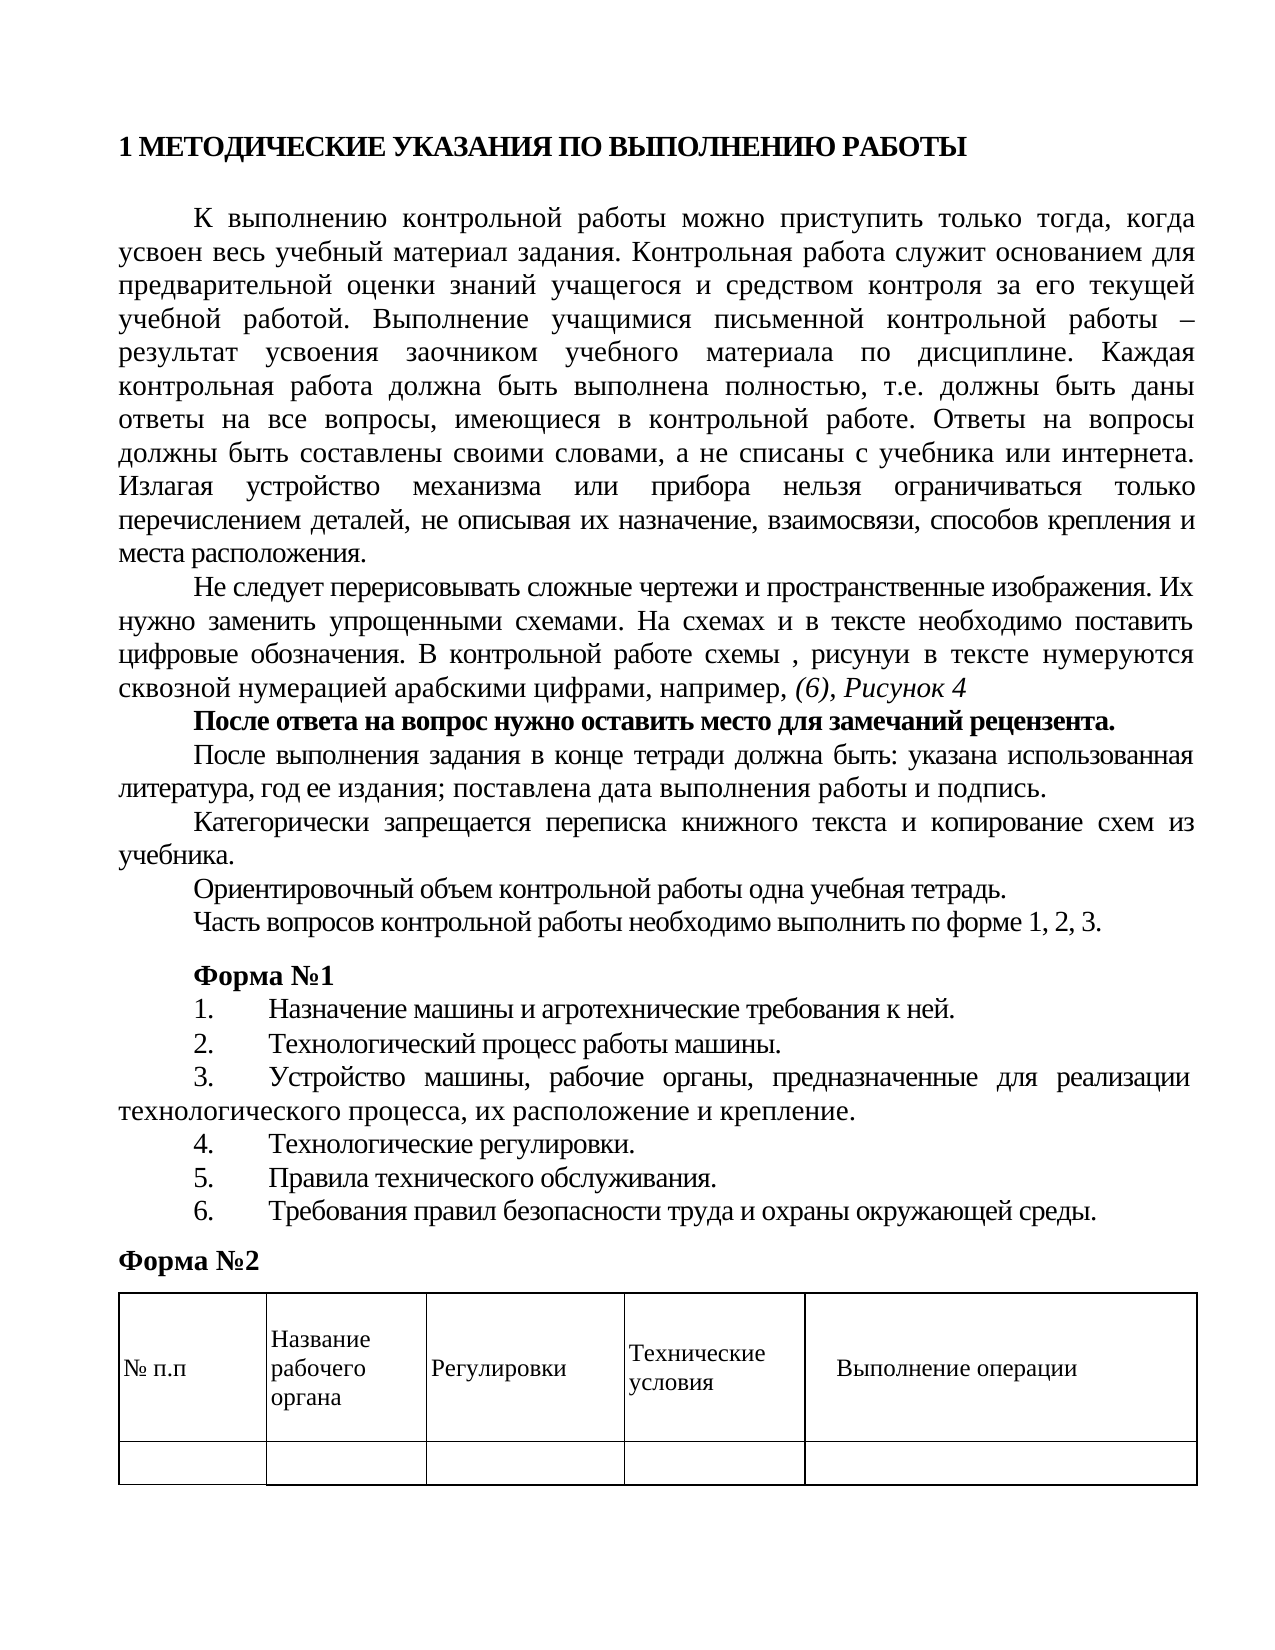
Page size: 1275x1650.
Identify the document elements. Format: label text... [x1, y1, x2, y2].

list Назначение машины и агротехнические требования к ней. [118, 992, 1196, 1025]
text После выполнения задания в конце тетради должна быть: указана использованная литература, год ее издания; поставлена дата выполнения работы и подпись. [118, 737, 1194, 804]
table_header Название рабочего органа [267, 1294, 426, 1441]
table_cell [806, 1442, 1196, 1484]
table_cell [120, 1442, 266, 1484]
text Категорически запрещается переписка книжного текста и копирование схем из учебника. [118, 804, 1196, 871]
table_header Выполнение операции [806, 1294, 1196, 1441]
table_cell [625, 1442, 804, 1484]
list Технологический процесс работы машины. [118, 1026, 1196, 1059]
table_header Технические условия [625, 1294, 804, 1441]
list Правила технического обслуживания. [118, 1160, 1196, 1193]
text К выполнению контрольной работы можно приступить только тогда, когда усвоен весь учебный материал задания. Контрольная работа служит основанием для предварительной оценки знаний учащегося и средством контроля за его текущей учебной работой. Выполнение учащимися письменной контрольной работы – результат усвоения заочником учебного материала по дисциплине. Каждая контрольная работа должна быть выполнена полностью, т.е. должны быть даны ответы на все вопросы, имеющиеся в контрольной работе. Ответы на вопросы должны быть составлены своими словами, а не списаны с учебника или интернета. Излагая устройство механизма или прибора нельзя ограничиваться только перечислением деталей, не описывая их назначение, взаимосвязи, способов крепления и места расположения. [118, 200, 1196, 569]
list Технологические регулировки. [118, 1126, 1196, 1160]
text Форма №2 [118, 1243, 1196, 1277]
text Часть вопросов контрольной работы необходимо выполнить по форме 1, 2, 3. [118, 904, 1196, 938]
table_header № п.п [120, 1294, 266, 1441]
table_header Регулировки [427, 1294, 624, 1441]
table_cell [427, 1442, 624, 1484]
text После ответа на вопрос нужно оставить место для замечаний рецензента. [118, 703, 1196, 737]
text Ориентировочный объем контрольной работы одна учебная тетрадь. [118, 871, 1196, 904]
text Форма №1 [118, 958, 1128, 992]
list Устройство машины, рабочие органы, предназначенные для реализации технологического процесса, их расположение и крепление. [118, 1059, 1191, 1126]
list Требования правил безопасности труда и охраны окружающей среды. [118, 1193, 1196, 1227]
text Не следует перерисовывать сложные чертежи и пространственные изображения. Их нужно заменить упрощенными схемами. На схемах и в тексте необходимо поставить цифровые обозначения. В контрольной работе схемы , рисунуи в тексте нумеруются сквозной нумерацией арабскими цифрами, например, (6), Рисунок 4 [118, 569, 1194, 703]
table_cell [267, 1442, 426, 1484]
text 1 МЕТОДИЧЕСКИЕ УКАЗАНИЯ ПО ВЫПОЛНЕНИЮ РАБОТЫ [118, 118, 1196, 167]
